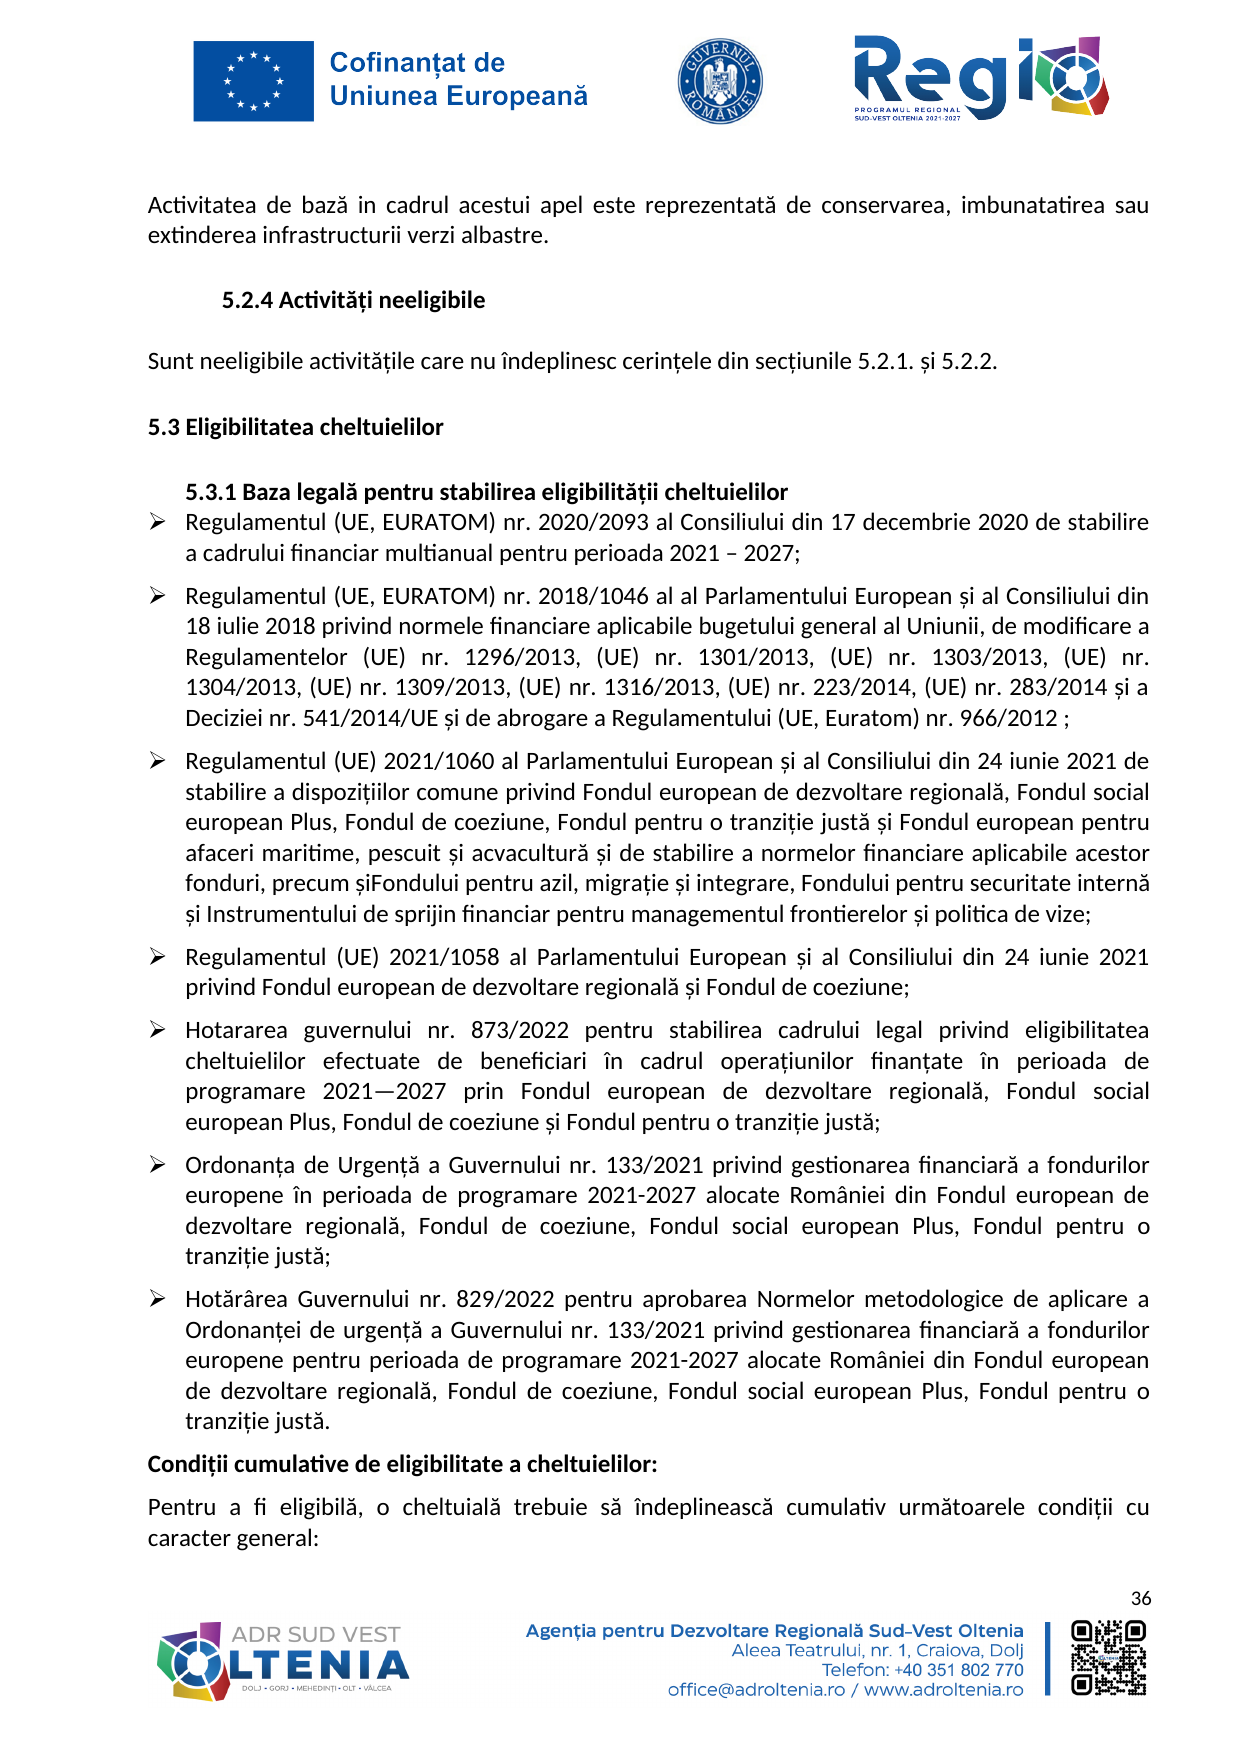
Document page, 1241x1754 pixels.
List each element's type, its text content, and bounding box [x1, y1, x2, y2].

subtitle 5.2.4 Activități neeligibile [148, 284, 1152, 315]
list Hotărârea Guvernului nr. 829/2022 pentru aprobarea Normelor metodologice de aplicare a Ordonanței de urgență a Guvernului nr. 133/2021 privind gestionarea financiară a fondurilor europene pentru perioada de programare 2021-2027 alocate României din Fondul european de dezvoltare regională, Fondul de coeziune, Fondul social european Plus, Fondul pentru o tranziție justă. [148, 1283, 1152, 1436]
list Ordonanța de Urgență a Guvernului nr. 133/2021 privind gestionarea financiară a fondurilor europene în perioada de programare 2021-2027 alocate României din Fondul european de dezvoltare regională, Fondul de coeziune, Fondul social european Plus, Fondul pentru o tranziție justă; [148, 1149, 1152, 1271]
subtitle 5.3 Eligibilitatea cheltuielilor [148, 411, 1152, 441]
text Pentru a fi eligibilă, o cheltuială trebuie să îndeplinească cumulativ următoarele condiții cu caracter general: [148, 1492, 1152, 1553]
list Hotararea guvernului nr. 873/2022 pentru stabilirea cadrului legal privind eligibilitatea cheltuielilor efectuate de beneficiari în cadrul operațiunilor finanțate în perioada de programare 2021—2027 prin Fondul european de dezvoltare regională, Fondul social european Plus, Fondul de coeziune și Fondul pentru o tranziție justă; [148, 1014, 1152, 1136]
text Sunt neeligibile activitățile care nu îndeplinesc cerințele din secțiunile 5.2.1. și 5.2.2. [148, 346, 1152, 376]
picture [852, 34, 1111, 124]
subtitle 5.3.1 Baza legală pentru stabilirea eligibilității cheltuielilor [185, 476, 1152, 506]
list Regulamentul (UE) 2021/1058 al Parlamentului European și al Consiliului din 24 iunie 2021 privind Fondul european de dezvoltare regională și Fondul de coeziune; [148, 941, 1152, 1002]
text Activitatea de bază in cadrul acestui apel este reprezentată de conservarea, imbunatatirea sau extinderea infrastructurii verzi albastre. [148, 189, 1152, 250]
list Regulamentul (UE, EURATOM) nr. 2020/2093 al Consiliului din 17 decembrie 2020 de stabilire a cadrului financiar multianual pentru perioada 2021 – 2027; [148, 506, 1152, 567]
picture [147, 1611, 1151, 1708]
picture [188, 36, 590, 125]
picture [674, 36, 768, 126]
list Regulamentul (UE) 2021/1060 al Parlamentului European și al Consiliului din 24 iunie 2021 de stabilire a dispozițiilor comune privind Fondul european de dezvoltare regională, Fondul social european Plus, Fondul de coeziune, Fondul pentru o tranziție justă și Fondul european pentru afaceri maritime, pescuit și acvacultură și de stabilire a normelor financiare aplicabile acestor fonduri, precum șiFondului pentru azil, migrație și integrare, Fondului pentru securitate internă și Instrumentului de sprijin financiar pentru managementul frontierelor și politica de vize; [148, 745, 1152, 928]
list Regulamentul (UE, EURATOM) nr. 2018/1046 al al Parlamentului European și al Consiliului din 18 iulie 2018 privind normele financiare aplicabile bugetului general al Uniunii, de modificare a Regulamentelor (UE) nr. 1296/2013, (UE) nr. 1301/2013, (UE) nr. 1303/2013, (UE) nr. 1304/2013, (UE) nr. 1309/2013, (UE) nr. 1316/2013, (UE) nr. 223/2014, (UE) nr. 283/2014 și a Deciziei nr. 541/2014/UE și de abrogare a Regulamentului (UE, Euratom) nr. 966/2012 ; [148, 580, 1152, 733]
text Condiții cumulative de eligibilitate a cheltuielilor: [148, 1448, 1152, 1479]
